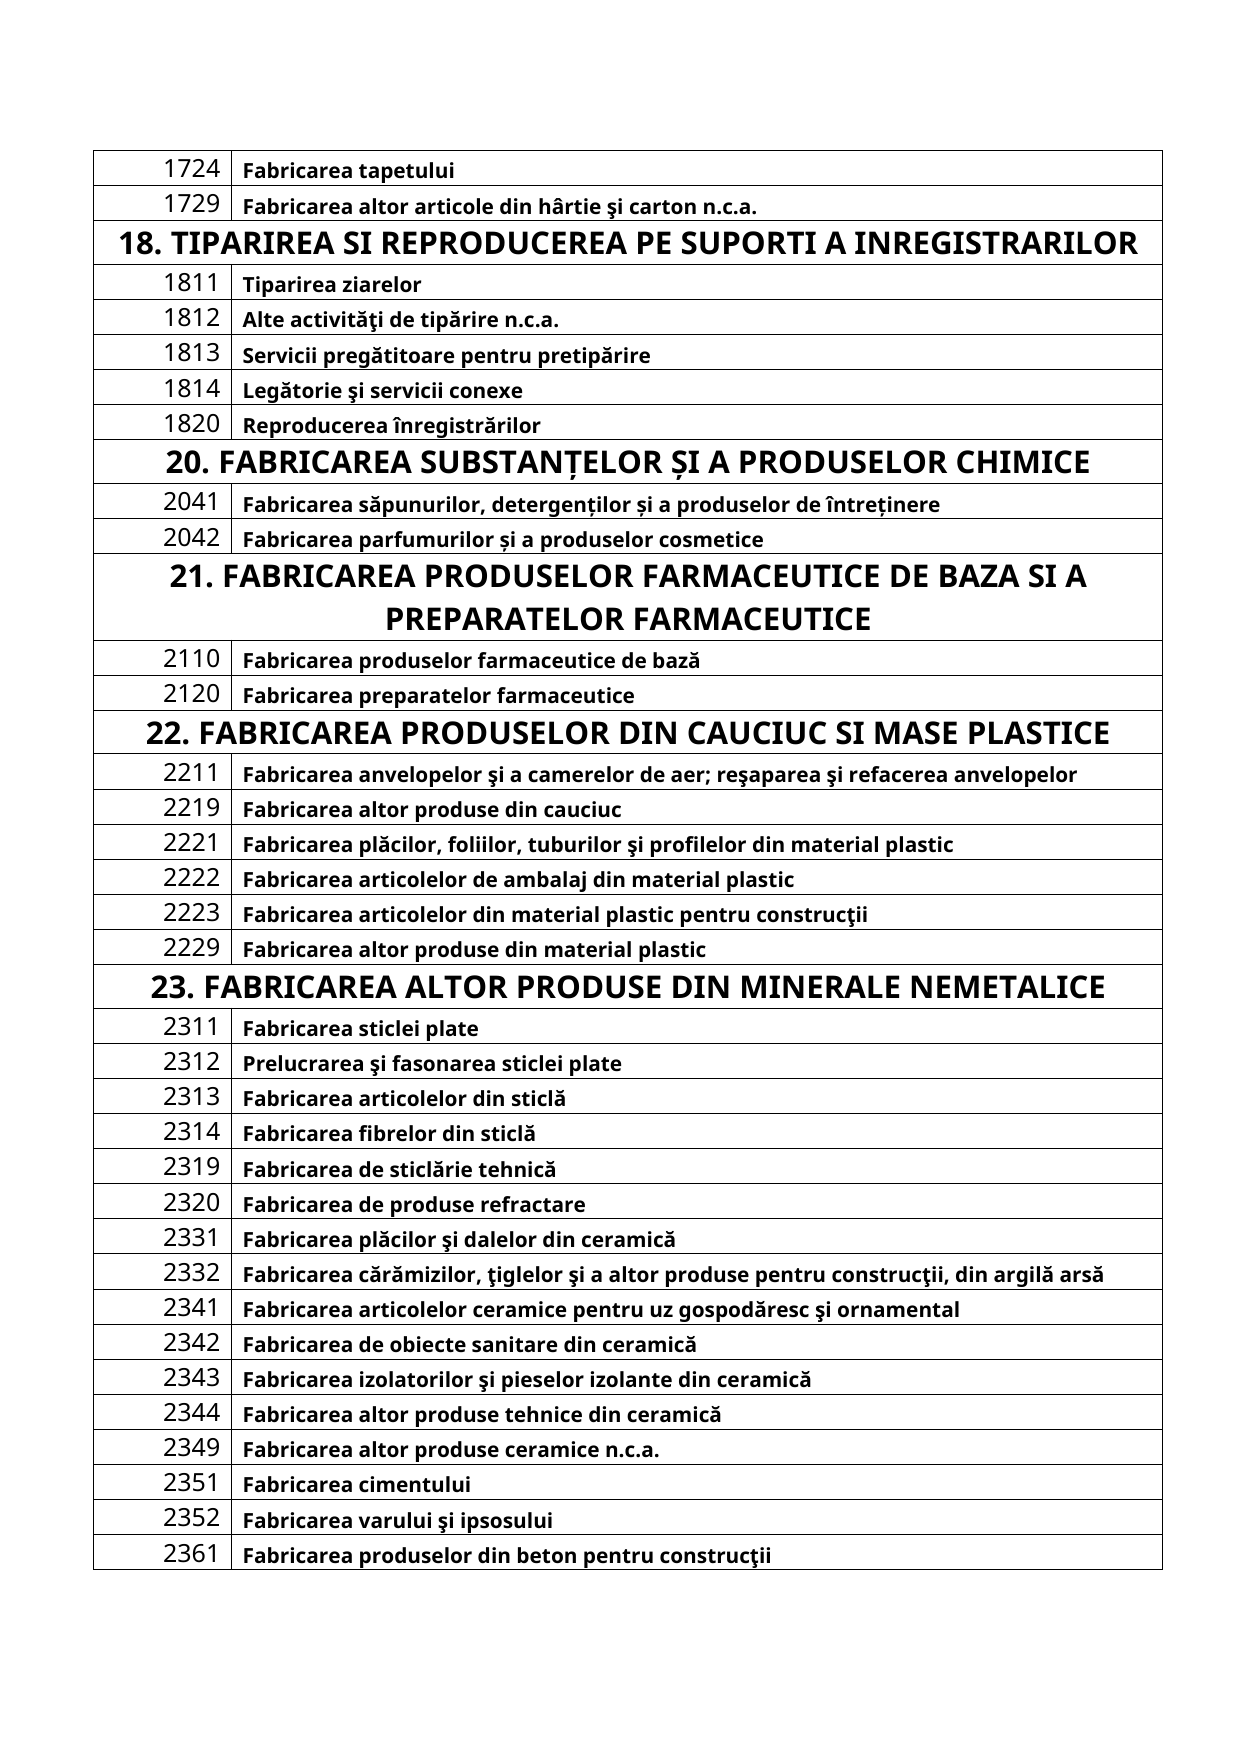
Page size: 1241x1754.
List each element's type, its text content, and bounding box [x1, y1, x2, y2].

table_cell 2223 [94, 895, 231, 929]
table_cell 2320 [94, 1184, 231, 1218]
table_cell Tiparirea ziarelor [232, 265, 1162, 299]
table_cell 2222 [94, 860, 231, 894]
table_cell 2110 [94, 641, 231, 674]
table_cell 2342 [94, 1325, 231, 1359]
table_cell 1812 [94, 300, 231, 334]
table_cell 2229 [94, 930, 231, 964]
table_cell 2312 [94, 1044, 231, 1078]
table_cell Fabricarea articolelor din sticlă [232, 1079, 1162, 1113]
table_cell Fabricarea altor produse din cauciuc [232, 790, 1162, 823]
table_cell 22. FABRICAREA PRODUSELOR DIN CAUCIUC SI MASE PLASTICE [94, 711, 1162, 753]
table_cell 2041 [94, 484, 231, 518]
table_cell 2361 [94, 1535, 231, 1569]
table_cell Fabricarea altor produse tehnice din ceramică [232, 1395, 1162, 1429]
table_cell 1811 [94, 265, 231, 299]
table_cell 20. FABRICAREA SUBSTANȚELOR ȘI A PRODUSELOR CHIMICE [94, 440, 1162, 483]
table_cell Fabricarea plăcilor şi dalelor din ceramică [232, 1219, 1162, 1253]
table_cell 2352 [94, 1500, 231, 1534]
table_cell 2042 [94, 519, 231, 553]
table_cell Fabricarea tapetului [232, 151, 1162, 185]
table_cell 1814 [94, 370, 231, 404]
table_cell 1813 [94, 335, 231, 369]
table_cell 2211 [94, 754, 231, 788]
table_cell Fabricarea cărămizilor, ţiglelor şi a altor produse pentru construcţii, din argilă arsă [232, 1254, 1162, 1288]
table_cell Fabricarea produselor din beton pentru construcţii [232, 1535, 1162, 1569]
table_cell Fabricarea sticlei plate [232, 1009, 1162, 1043]
table_cell Prelucrarea şi fasonarea sticlei plate [232, 1044, 1162, 1078]
table_cell 2219 [94, 790, 231, 823]
table_cell Fabricarea de produse refractare [232, 1184, 1162, 1218]
table_cell 2311 [94, 1009, 231, 1043]
table_cell Fabricarea varului şi ipsosului [232, 1500, 1162, 1534]
table_cell Fabricarea articolelor de ambalaj din material plastic [232, 860, 1162, 894]
table_cell Fabricarea izolatorilor şi pieselor izolante din ceramică [232, 1360, 1162, 1394]
table_cell 2221 [94, 825, 231, 859]
table_cell Fabricarea altor produse ceramice n.c.a. [232, 1430, 1162, 1464]
table_cell Legătorie şi servicii conexe [232, 370, 1162, 404]
table_cell 1729 [94, 186, 231, 220]
table_cell 2343 [94, 1360, 231, 1394]
table_cell 2351 [94, 1465, 231, 1499]
table_cell Fabricarea săpunurilor, detergenților și a produselor de întreținere [232, 484, 1162, 518]
table_cell Fabricarea articolelor din material plastic pentru construcţii [232, 895, 1162, 929]
table_cell 2313 [94, 1079, 231, 1113]
table_cell Fabricarea preparatelor farmaceutice [232, 676, 1162, 710]
table_cell 1724 [94, 151, 231, 185]
table_cell Fabricarea altor produse din material plastic [232, 930, 1162, 964]
table_cell Fabricarea de sticlărie tehnică [232, 1149, 1162, 1183]
table_cell 18. TIPARIREA SI REPRODUCEREA PE SUPORTI A INREGISTRARILOR [94, 221, 1162, 264]
table_cell 1820 [94, 405, 231, 439]
table_cell 2344 [94, 1395, 231, 1429]
table_cell 2319 [94, 1149, 231, 1183]
table_cell Fabricarea plăcilor, foliilor, tuburilor şi profilelor din material plastic [232, 825, 1162, 859]
table_cell 2331 [94, 1219, 231, 1253]
table_cell Fabricarea de obiecte sanitare din ceramică [232, 1325, 1162, 1359]
table_cell Fabricarea fibrelor din sticlă [232, 1114, 1162, 1148]
table_cell Fabricarea altor articole din hârtie şi carton n.c.a. [232, 186, 1162, 220]
table_cell Alte activităţi de tipărire n.c.a. [232, 300, 1162, 334]
table_cell 21. FABRICAREA PRODUSELOR FARMACEUTICE DE BAZA SI A PREPARATELOR FARMACEUTICE [94, 554, 1162, 639]
table_cell Fabricarea anvelopelor şi a camerelor de aer; reşaparea şi refacerea anvelopelor [232, 754, 1162, 788]
table_cell 2349 [94, 1430, 231, 1464]
table_cell Fabricarea articolelor ceramice pentru uz gospodăresc şi ornamental [232, 1290, 1162, 1323]
table_cell 23. FABRICAREA ALTOR PRODUSE DIN MINERALE NEMETALICE [94, 965, 1162, 1008]
table_cell Fabricarea cimentului [232, 1465, 1162, 1499]
table_cell Servicii pregătitoare pentru pretipărire [232, 335, 1162, 369]
table_cell 2341 [94, 1290, 231, 1323]
table_cell 2332 [94, 1254, 231, 1288]
table_cell Fabricarea produselor farmaceutice de bază [232, 641, 1162, 674]
table_cell 2120 [94, 676, 231, 710]
table_cell 2314 [94, 1114, 231, 1148]
table_cell Fabricarea parfumurilor și a produselor cosmetice [232, 519, 1162, 553]
table_cell Reproducerea înregistrărilor [232, 405, 1162, 439]
